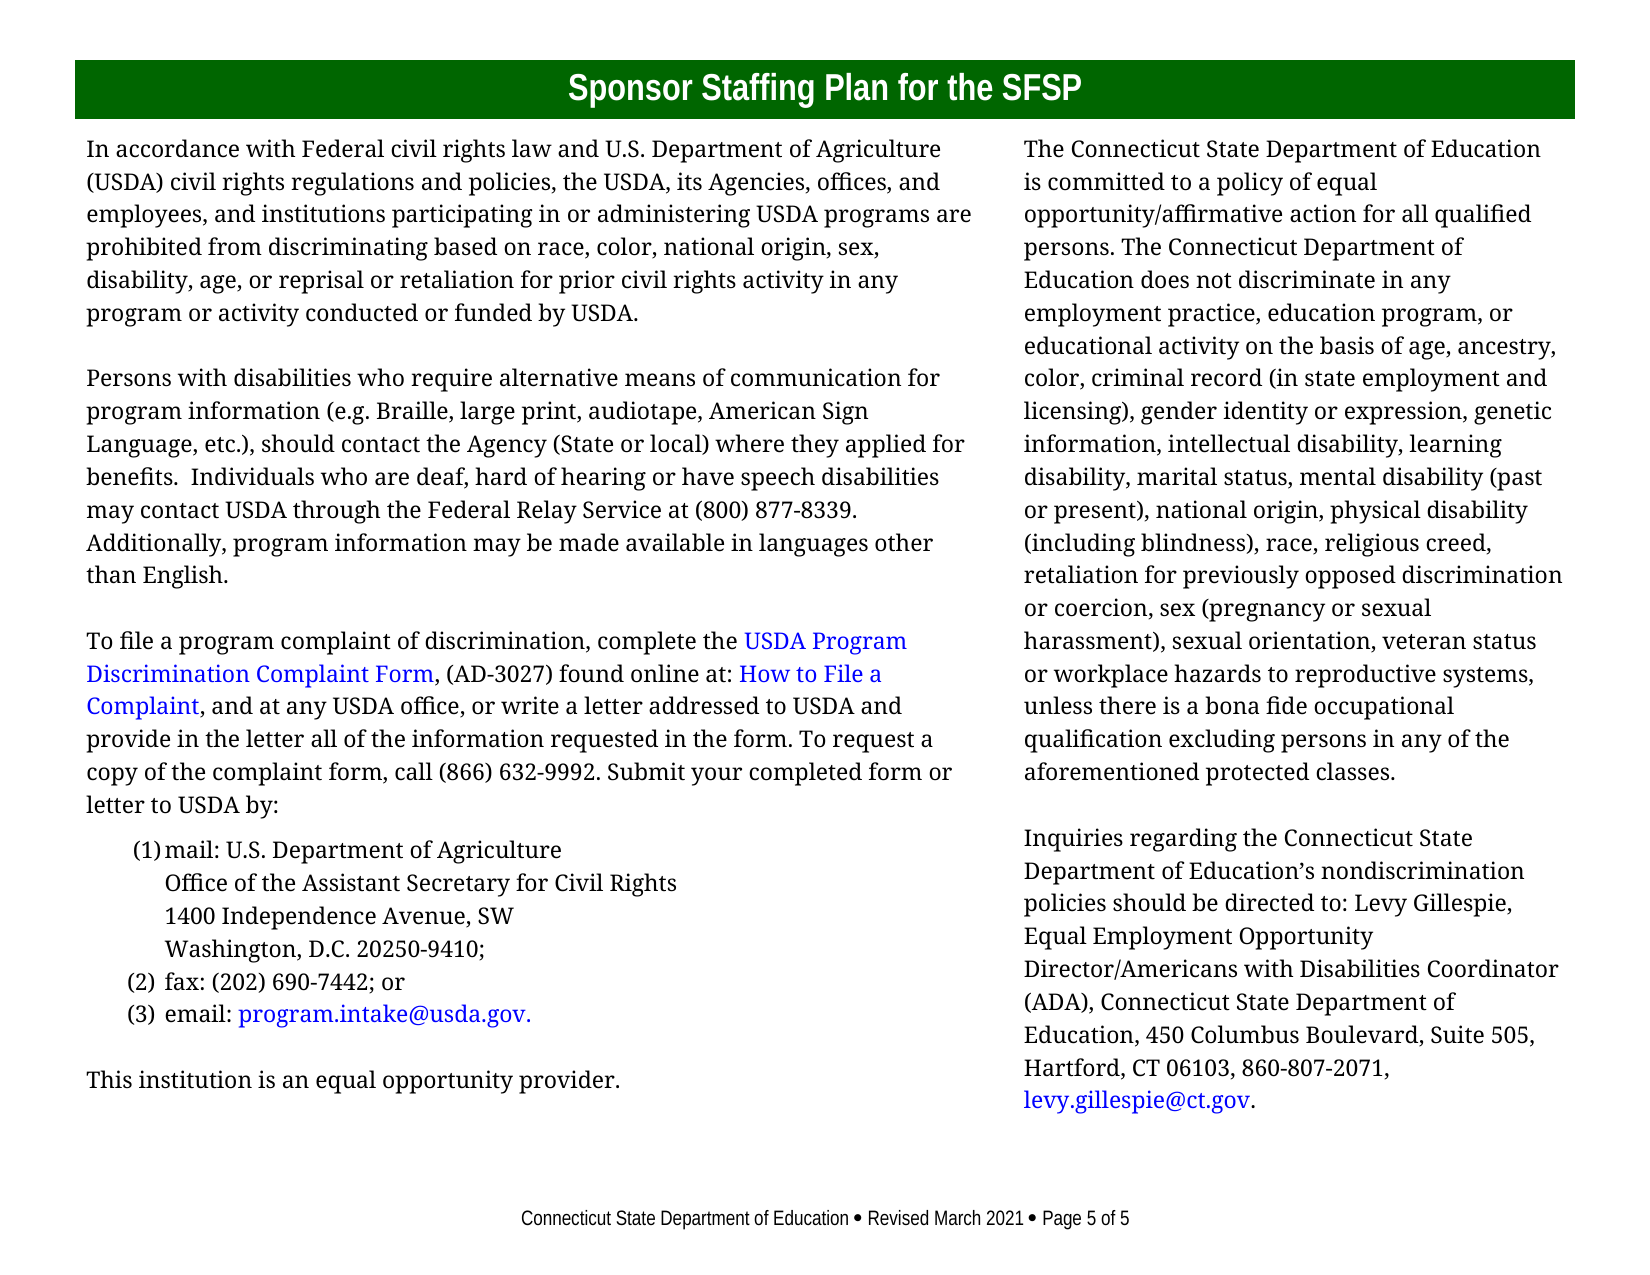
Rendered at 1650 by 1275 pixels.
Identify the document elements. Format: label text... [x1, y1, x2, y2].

table_header The Connecticut State Department of Education is committed to a policy of equal opportunity/affirmative action for all qualified persons. The Connecticut Department of Education does not discriminate in any employment practice, education program, or educational activity on the basis of age, ancestry, color, criminal record (in state employment and licensing), gender identity or expression, genetic information, intellectual disability, learning disability, marital status, mental disability (past or present), national origin, physical disability (including blindness), race, religious creed, retaliation for previously opposed discrimination or coercion, sex (pregnancy or sexual harassment), sexual orientation, veteran status or workplace hazards to reproductive systems, unless there is a bona fide occupational qualification excluding persons in any of the aforementioned protected classes. Inquiries regarding the Connecticut State Department of Education’s nondiscrimination policies should be directed to: Levy Gillespie, Equal Employment Opportunity Director/Americans with Disabilities Coordinator (ADA), Connecticut State Department of Education, 450 Columbus Boulevard, Suite 505, Hartford, CT 06103, 860-807-2071, levy.gillespie@ct.gov. [1013, 133, 1575, 1117]
table_header In accordance with Federal civil rights law and U.S. Department of Agriculture (USDA) civil rights regulations and policies, the USDA, its Agencies, offices, and employees, and institutions participating in or administering USDA programs are prohibited from discriminating based on race, color, national origin, sex, disability, age, or reprisal or retaliation for prior civil rights activity in any program or activity conducted or funded by USDA. Persons with disabilities who require alternative means of communication for program information (e.g. Braille, large print, audiotape, American Sign Language, etc.), should contact the Agency (State or local) where they applied for benefits. Individuals who are deaf, hard of hearing or have speech disabilities may contact USDA through the Federal Relay Service at (800) 877-8339. Additionally, program information may be made available in languages other than English. To file a program complaint of discrimination, complete the USDA Program Discrimination Complaint Form, (AD-3027) found online at: How to File a Complaint, and at any USDA office, or write a letter addressed to USDA and provide in the letter all of the information requested in the form. To request a copy of the complaint form, call (866) 632-9992. Submit your completed form or letter to USDA by: (1) mail: U.S. Department of Agriculture Office of the Assistant Secretary for Civil Rights 1400 Independence Avenue, SW Washington, D.C. 20250-9410; (2) fax: (202) 690-7442; or (3) email: program.intake@usda.gov. This institution is an equal opportunity provider. [75, 133, 1012, 1117]
